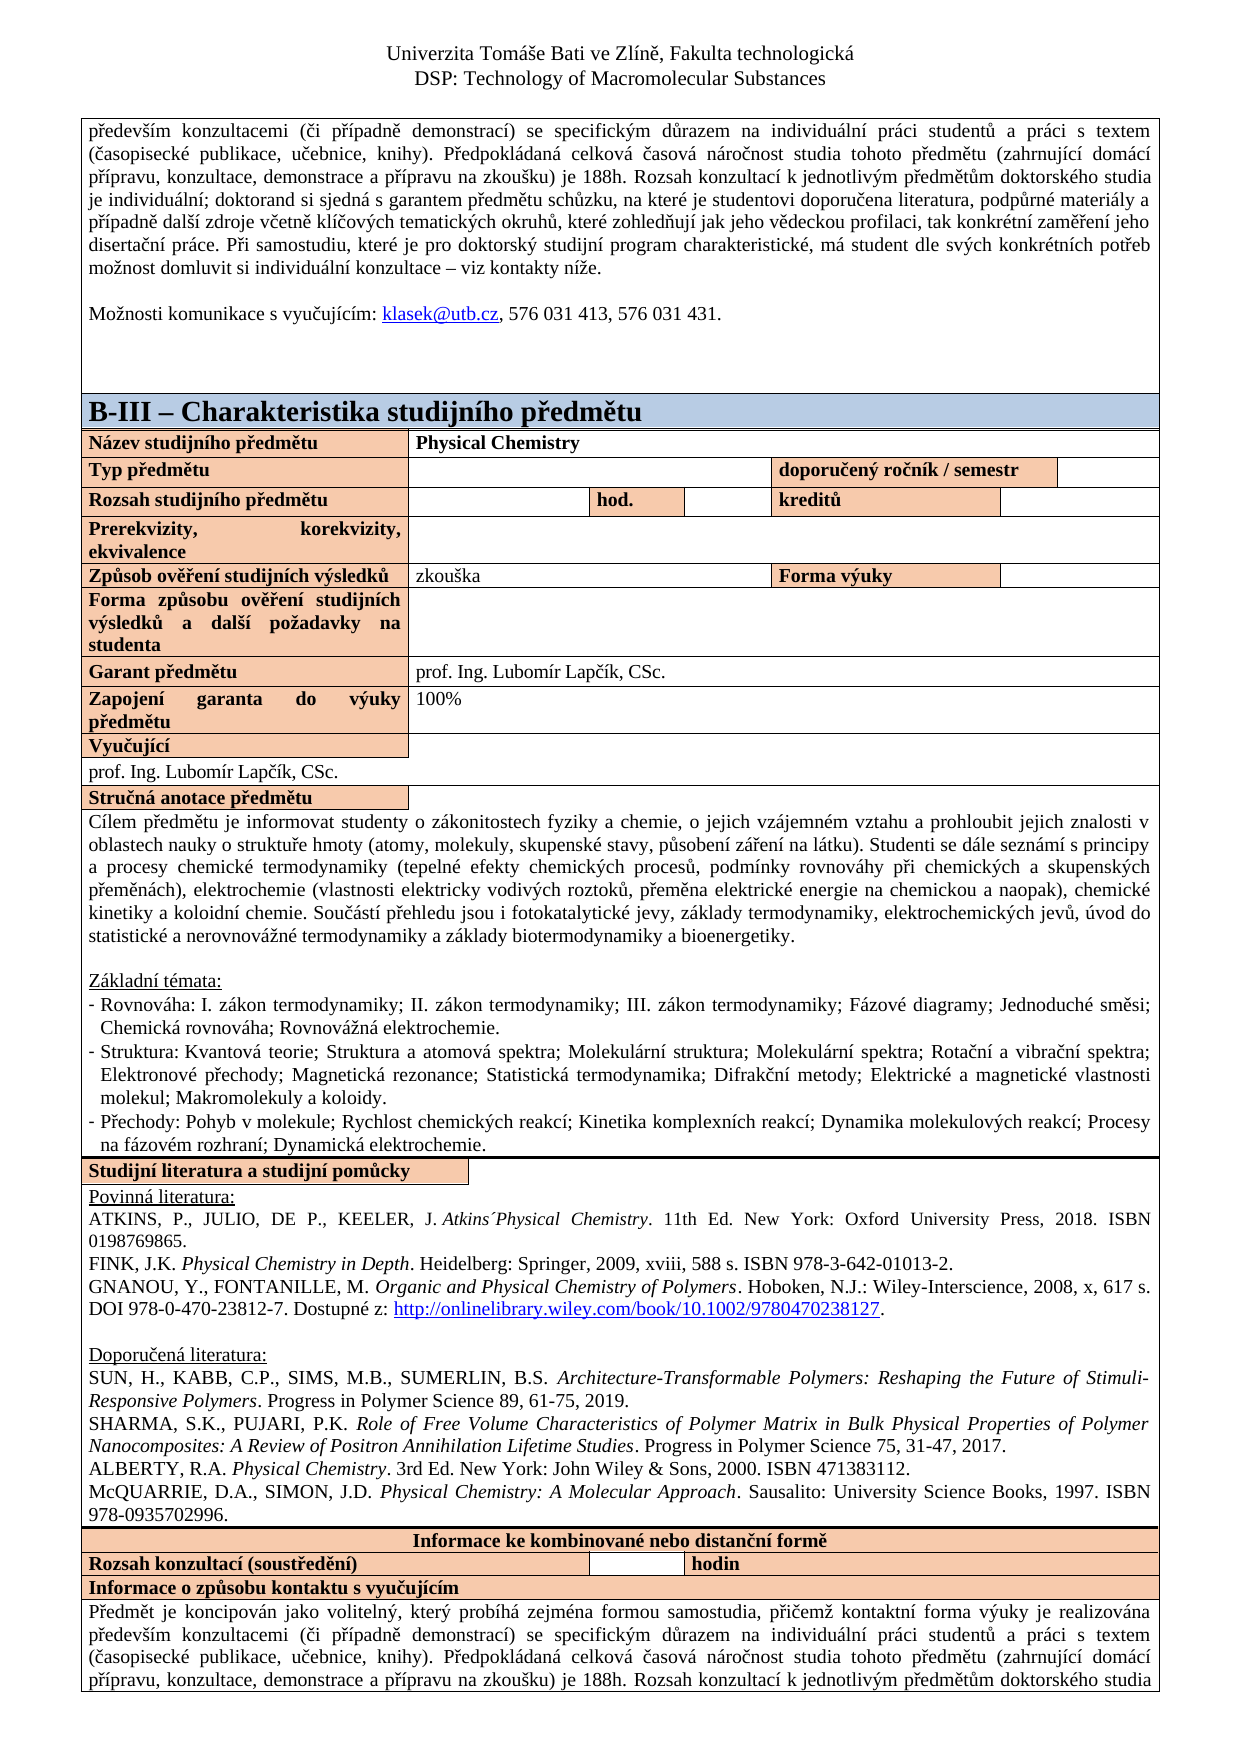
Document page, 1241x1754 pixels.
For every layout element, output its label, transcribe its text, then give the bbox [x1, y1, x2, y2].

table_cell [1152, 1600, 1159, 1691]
table_cell Vyučující [82, 734, 408, 757]
table_cell Prerekvizity, korekvizity, ekvivalence [82, 517, 408, 563]
table_cell [409, 786, 1159, 809]
table_cell zkouška [409, 564, 771, 587]
table_cell Physical Chemistry [409, 431, 1159, 457]
table_cell doporučený ročník / semestr [772, 458, 1057, 487]
table_cell [469, 1159, 1159, 1183]
table_cell Forma výuky [772, 564, 1000, 587]
table_cell Rozsah konzultací (soustředění) [82, 1553, 589, 1575]
table_cell [1001, 488, 1159, 516]
table_cell Povinná literatura: ATkins, P., JULIO, de P., KEELER, J. Atkins´Physical Chemistry. 11th Ed. New York: Oxford University Press, 2018. ISBN 0198769865. FINK, J.K. Physical Chemistry in Depth. Heidelberg: Springer, 2009, xviii, 588 s. ISBN 978-3-642-01013-2. GNANOU, Y., FONTANILLE, M. Organic and Physical Chemistry of Polymers. Hoboken, N.J.: Wiley-Interscience, 2008, x, 617 s. DOI 978-0-470-23812-7. Dostupné z: http://onlinelibrary.wiley.com/book/10.1002/9780470238127. Doporučená literatura: Sun, H., Kabb, C.P., Sims, M.B., Sumerlin, B.S. Architecture-Transformable Polymers: Reshaping the Future of Stimuli-Responsive Polymers. Progress in Polymer Science 89, 61-75, 2019. Sharma, S.K., Pujari, P.K. Role of Free Volume Characteristics of Polymer Matrix in Bulk Physical Properties of Polymer Nanocomposites: A Review of Positron Annihilation Lifetime Studies. Progress in Polymer Science 75, 31-47, 2017. Alberty, R.A. Physical Chemistry. 3rd Ed. New York: John Wiley & Sons, 2000. ISBN 471383112. McQUARRIE, D.A., SIMON, J.D. Physical Chemistry: A Molecular Approach. Sausalito: University Science Books, 1997. ISBN 978-0935702996. [82, 1184, 1159, 1526]
table_cell hod. [590, 488, 684, 516]
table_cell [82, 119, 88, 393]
table_cell [409, 734, 1159, 757]
table_cell [590, 1553, 684, 1575]
table_cell Forma způsobu ověření studijních výsledků a další požadavky na studenta [82, 588, 408, 656]
table_cell Informace ke kombinované nebo distanční formě [82, 1526, 1159, 1551]
table_cell [409, 458, 771, 487]
table_cell kreditů [772, 488, 1000, 516]
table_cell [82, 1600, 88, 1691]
table_cell prof. Ing. Lubomír Lapčík, CSc. [82, 757, 1159, 785]
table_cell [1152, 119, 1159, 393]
table_cell [685, 488, 771, 516]
table_cell B-III – Charakteristika studijního předmětu [82, 394, 1159, 427]
table_cell Způsob ověření studijních výsledků [82, 564, 408, 587]
table_cell Cílem předmětu je informovat studenty o zákonitostech fyziky a chemie, o jejich vzájemném vztahu a prohloubit jejich znalosti v oblastech nauky o struktuře hmoty (atomy, molekuly, skupenské stavy, působení záření na látku). Studenti se dále seznámí s principy a procesy chemické termodynamiky (tepelné efekty chemických procesů, podmínky rovnováhy při chemických a skupenských přeměnách), elektrochemie (vlastnosti elektricky vodivých roztoků, přeměna elektrické energie na chemickou a naopak), chemické kinetiky a koloidní chemie. Součástí přehledu jsou i fotokatalytické jevy, základy termodynamiky, elektrochemických jevů, úvod do statistické a nerovnovážné termodynamiky a základy biotermodynamiky a bioenergetiky. Základní témata: Rovnováha: I. zákon termodynamiky; II. zákon termodynamiky; III. zákon termodynamiky; Fázové diagramy; Jednoduché směsi; Chemická rovnováha; Rovnovážná elektrochemie. Struktura: Kvantová teorie; Struktura a atomová spektra; Molekulární struktura; Molekulární spektra; Rotační a vibrační spektra; Elektronové přechody; Magnetická rezonance; Statistická termodynamika; Difrakční metody; Elektrické a magnetické vlastnosti molekul; Makromolekuly a koloidy. Přechody: Pohyb v molekule; Rychlost chemických reakcí; Kinetika komplexních reakcí; Dynamika molekulových reakcí; Procesy na fázovém rozhraní; Dynamická elektrochemie. [82, 809, 1159, 1156]
table_cell Typ předmětu [82, 458, 408, 487]
table_cell Informace o způsobu kontaktu s vyučujícím [82, 1576, 1159, 1599]
table_cell Název studijního předmětu [82, 431, 408, 457]
table_cell Rozsah studijního předmětu [82, 488, 408, 516]
table_cell Garant předmětu [82, 657, 408, 686]
table_cell [409, 517, 1159, 563]
table_cell [409, 588, 1159, 656]
table_cell 100% [409, 687, 1159, 733]
table_cell prof. Ing. Lubomír Lapčík, CSc. [409, 657, 1159, 686]
table_cell [409, 488, 589, 516]
table_cell hodin [685, 1551, 1159, 1575]
table_cell [1058, 458, 1159, 487]
table_cell Studijní literatura a studijní pomůcky [82, 1159, 468, 1183]
table_cell Stručná anotace předmětu [82, 786, 408, 809]
table_cell Zapojení garanta do výuky předmětu [82, 687, 408, 733]
table_cell [1001, 564, 1159, 587]
